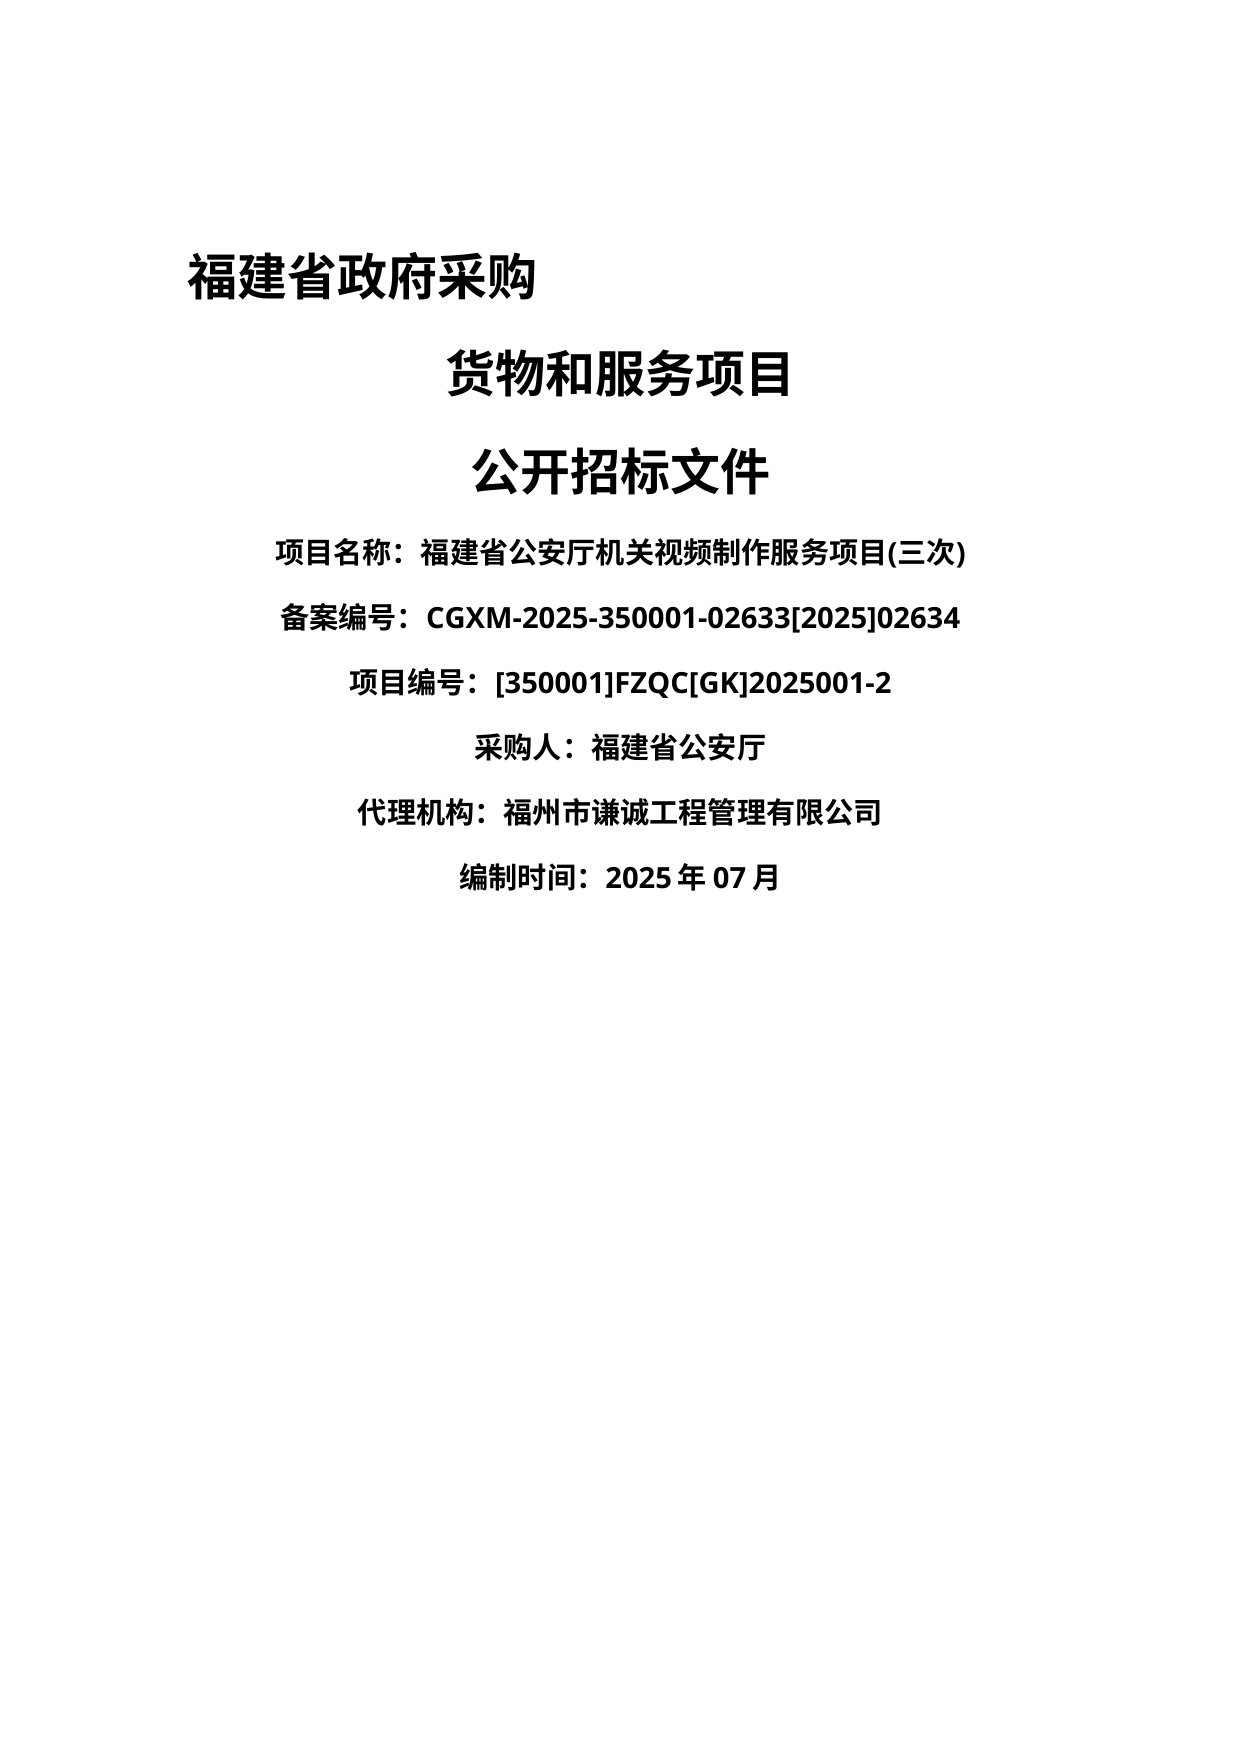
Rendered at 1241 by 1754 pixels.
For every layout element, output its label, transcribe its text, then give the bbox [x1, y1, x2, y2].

text 项目名称：福建省公安厅机关视频制作服务项目(三次) [187, 519, 1053, 584]
text 福建省政府采购 [187, 227, 1053, 324]
text 采购人：福建省公安厅 [187, 714, 1053, 779]
text 编制时间：2025年07月 [187, 844, 1053, 909]
text 货物和服务项目 [187, 324, 1053, 422]
text 备案编号：CGXM-2025-350001-02633[2025]02634 [187, 584, 1053, 649]
text 项目编号：[350001]FZQC[GK]2025001-2 [187, 649, 1053, 714]
text 代理机构：福州市谦诚工程管理有限公司 [187, 779, 1053, 844]
text 公开招标文件 [187, 422, 1053, 519]
